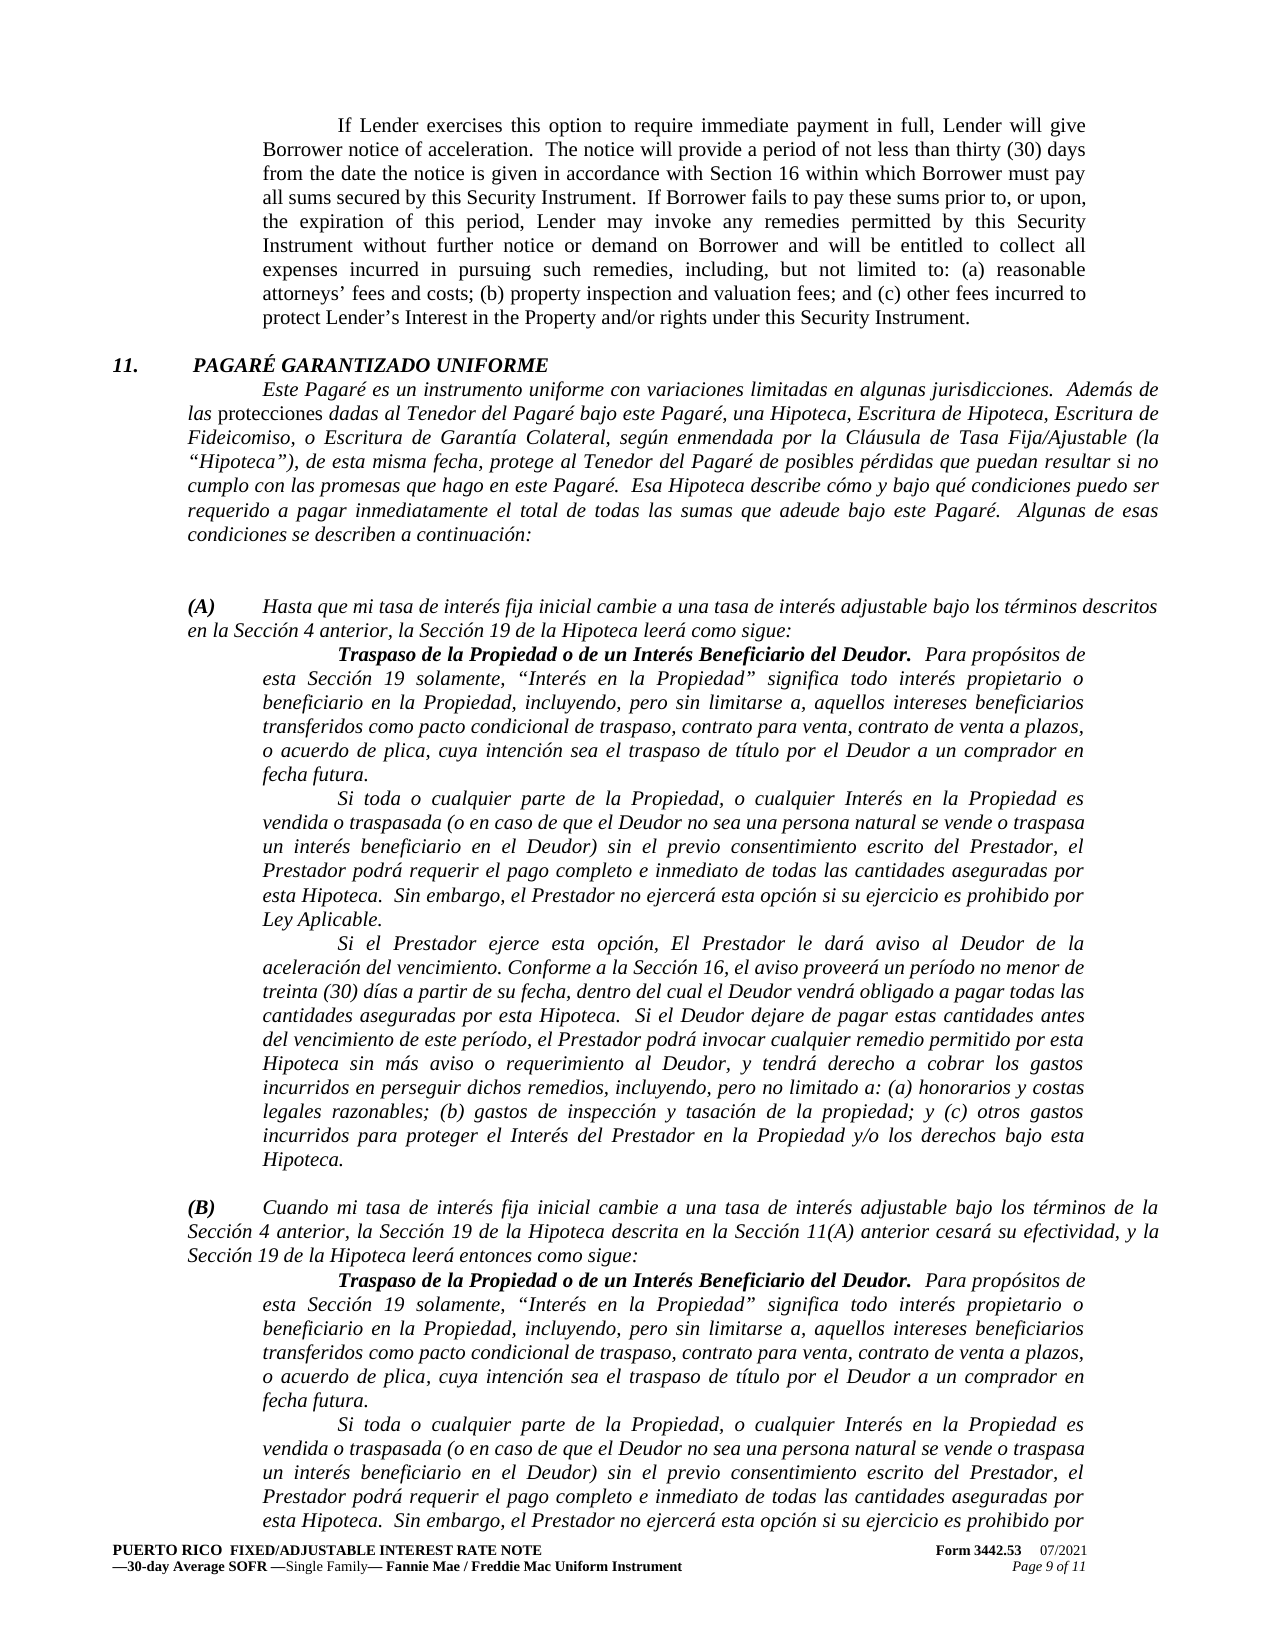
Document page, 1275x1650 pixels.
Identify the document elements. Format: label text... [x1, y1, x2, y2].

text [262, 1412, 1087, 1532]
text Este Pagaré es un instrumento uniforme con variaciones limitadas en algunas jurisdicciones. Además de las protecciones dadas al Tenedor del Pagaré bajo este Pagaré, una Hipoteca, Escritura de Hipoteca, Escritura de Fideicomiso, o Escritura de Garantía Colateral, según enmendada por la Cláusula de Tasa Fija/Ajustable (la “Hipoteca”), de esta misma fecha, protege al Tenedor del Pagaré de posibles pérdidas que puedan resultar si no cumplo con las promesas que hago en este Pagaré. Esa Hipoteca describe cómo y bajo qué condiciones puedo ser requerido a pagar inmediatamente el total de todas las sumas que adeude bajo este Pagaré. Algunas de esas condiciones se describen a continuación: [187, 377, 1162, 546]
text If Lender exercises this option to require immediate payment in full, Lender will give Borrower notice of acceleration. The notice will provide a period of not less than thirty (30) days from the date the notice is given in accordance with Section 16 within which Borrower must pay all sums secured by this Security Instrument. If Borrower fails to pay these sums prior to, or upon, the expiration of this period, Lender may invoke any remedies permitted by this Security Instrument without further notice or demand on Borrower and will be entitled to collect all expenses incurred in pursuing such remedies, including, but not limited to: (a) reasonable attorneys’ fees and costs; (b) property inspection and valuation fees; and (c) other fees incurred to protect Lender’s Interest in the Property and/or rights under this Security Instrument. [262, 112, 1087, 329]
list Cuando mi tasa de interés fija inicial cambie a una tasa de interés adjustable bajo los términos de la Sección 4 anterior, la Sección 19 de la Hipoteca descrita en la Sección 11(A) anterior cesará su efectividad, y la Sección 19 de la Hipoteca leerá entonces como sigue: [187, 1195, 1162, 1267]
text Si toda o cualquier parte de la Propiedad, o cualquier Interés en la Propiedad es vendida o traspasada (o en caso de que el Deudor no sea una persona natural se vende o traspasa un interés beneficiario en el Deudor) sin el previo consentimiento escrito del Prestador, el Prestador podrá requerir el pago completo e inmediato de todas las cantidades aseguradas por esta Hipoteca. Sin embargo, el Prestador no ejercerá esta opción si su ejercicio es prohibido por Ley Aplicable. [262, 786, 1087, 931]
list Hasta que mi tasa de interés fija inicial cambie a una tasa de interés adjustable bajo los términos descritos en la Sección 4 anterior, la Sección 19 de la Hipoteca leerá como sigue: [187, 594, 1162, 642]
text 11. PAGARÉ GARANTIZADO UNIFORME [112, 353, 1162, 377]
text Traspaso de la Propiedad o de un Interés Beneficiario del Deudor. Para propósitos de esta Sección 19 solamente, “Interés en la Propiedad” significa todo interés propietario o beneficiario en la Propiedad, incluyendo, pero sin limitarse a, aquellos intereses beneficiarios transferidos como pacto condicional de traspaso, contrato para venta, contrato de venta a plazos, o acuerdo de plica, cuya intención sea el traspaso de título por el Deudor a un comprador en fecha futura. [262, 1267, 1087, 1412]
text Si el Prestador ejerce esta opción, El Prestador le dará aviso al Deudor de la aceleración del vencimiento. Conforme a la Sección 16, el aviso proveerá un período no menor de treinta (30) días a partir de su fecha, dentro del cual el Deudor vendrá obligado a pagar todas las cantidades aseguradas por esta Hipoteca. Si el Deudor dejare de pagar estas cantidades antes del vencimiento de este período, el Prestador podrá invocar cualquier remedio permitido por esta Hipoteca sin más aviso o requerimiento al Deudor, y tendrá derecho a cobrar los gastos incurridos en perseguir dichos remedios, incluyendo, pero no limitado a: (a) honorarios y costas legales razonables; (b) gastos de inspección y tasación de la propiedad; y (c) otros gastos incurridos para proteger el Interés del Prestador en la Propiedad y/o los derechos bajo esta Hipoteca. [262, 931, 1087, 1171]
text Traspaso de la Propiedad o de un Interés Beneficiario del Deudor. Para propósitos de esta Sección 19 solamente, “Interés en la Propiedad” significa todo interés propietario o beneficiario en la Propiedad, incluyendo, pero sin limitarse a, aquellos intereses beneficiarios transferidos como pacto condicional de traspaso, contrato para venta, contrato de venta a plazos, o acuerdo de plica, cuya intención sea el traspaso de título por el Deudor a un comprador en fecha futura. [262, 642, 1087, 786]
